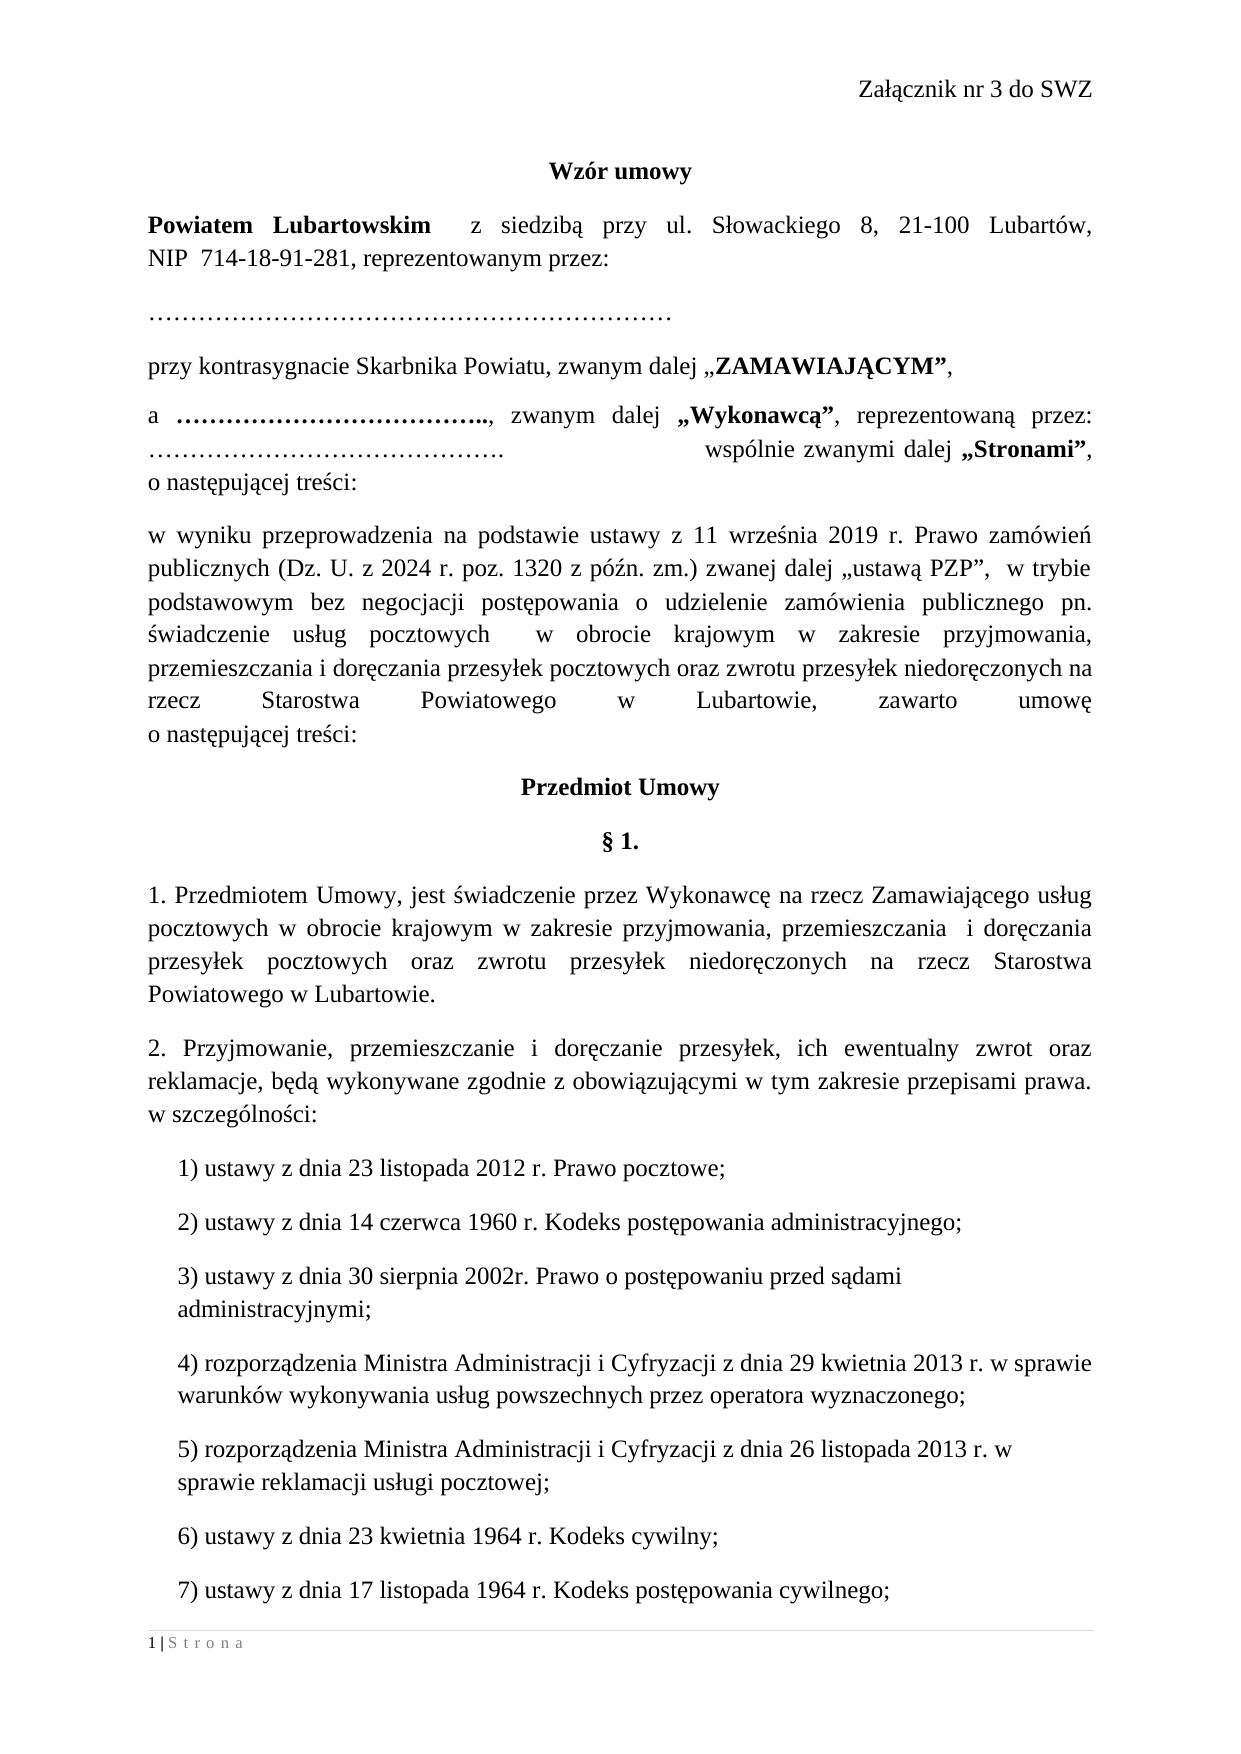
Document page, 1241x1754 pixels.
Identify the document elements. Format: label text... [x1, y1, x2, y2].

text 3) ustawy z dnia 30 sierpnia 2002r. Prawo o postępowaniu przed sądami administracyjnymi; [177, 1261, 1093, 1322]
text ……………………………………………………… [148, 297, 1093, 326]
text a ……………………………….., zwanym dalej „Wykonawcą”, reprezentowaną przez: ……………………………………. wspólnie zwanymi dalej „Stronami”, o następującej treści: [148, 401, 1093, 495]
text 1. Przedmiotem Umowy, jest świadczenie przez Wykonawcę na rzecz Zamawiającego usług pocztowych w obrocie krajowym w zakresie przyjmowania, przemieszczania i doręczania przesyłek pocztowych oraz zwrotu przesyłek niedoręczonych na rzecz Starostwa Powiatowego w Lubartowie. [148, 880, 1093, 1008]
text w wyniku przeprowadzenia na podstawie ustawy z 11 września 2019 r. Prawo zamówień publicznych (Dz. U. z 2024 r. poz. 1320 z późn. zm.) zwanej dalej „ustawą PZP”, w trybie podstawowym bez negocjacji postępowania o udzielenie zamówienia publicznego pn. świadczenie usług pocztowych w obrocie krajowym w zakresie przyjmowania, przemieszczania i doręczania przesyłek pocztowych oraz zwrotu przesyłek niedoręczonych na rzecz Starostwa Powiatowego w Lubartowie, zawarto umowę o następującej treści: [148, 521, 1093, 747]
text 6) ustawy z dnia 23 kwietnia 1964 r. Kodeks cywilny; [177, 1521, 1093, 1550]
text 5) rozporządzenia Ministra Administracji i Cyfryzacji z dnia 26 listopada 2013 r. w sprawie reklamacji usługi pocztowej; [177, 1434, 1093, 1496]
text 1) ustawy z dnia 23 listopada 2012 r. Prawo pocztowe; [177, 1153, 1093, 1182]
text 7) ustawy z dnia 17 listopada 1964 r. Kodeks postępowania cywilnego; [177, 1575, 1093, 1604]
text przy kontrasygnacie Skarbnika Powiatu, zwanym dalej „ZAMAWIAJĄCYM”, [148, 351, 1093, 380]
text Powiatem Lubartowskim z siedzibą przy ul. Słowackiego 8, 21-100 Lubartów, NIP 714-18-91-281, reprezentowanym przez: [148, 210, 1093, 272]
text Załącznik nr 3 do SWZ [148, 74, 1093, 103]
text 2. Przyjmowanie, przemieszczanie i doręczanie przesyłek, ich ewentualny zwrot oraz reklamacje, będą wykonywane zgodnie z obowiązującymi w tym zakresie przepisami prawa. w szczególności: [148, 1033, 1093, 1128]
text Przedmiot Umowy [148, 772, 1093, 801]
text § 1. [148, 826, 1093, 855]
text 2) ustawy z dnia 14 czerwca 1960 r. Kodeks postępowania administracyjnego; [177, 1207, 1093, 1236]
text Wzór umowy [148, 156, 1093, 185]
text 4) rozporządzenia Ministra Administracji i Cyfryzacji z dnia 29 kwietnia 2013 r. w sprawie warunków wykonywania usług powszechnych przez operatora wyznaczonego; [177, 1348, 1093, 1409]
